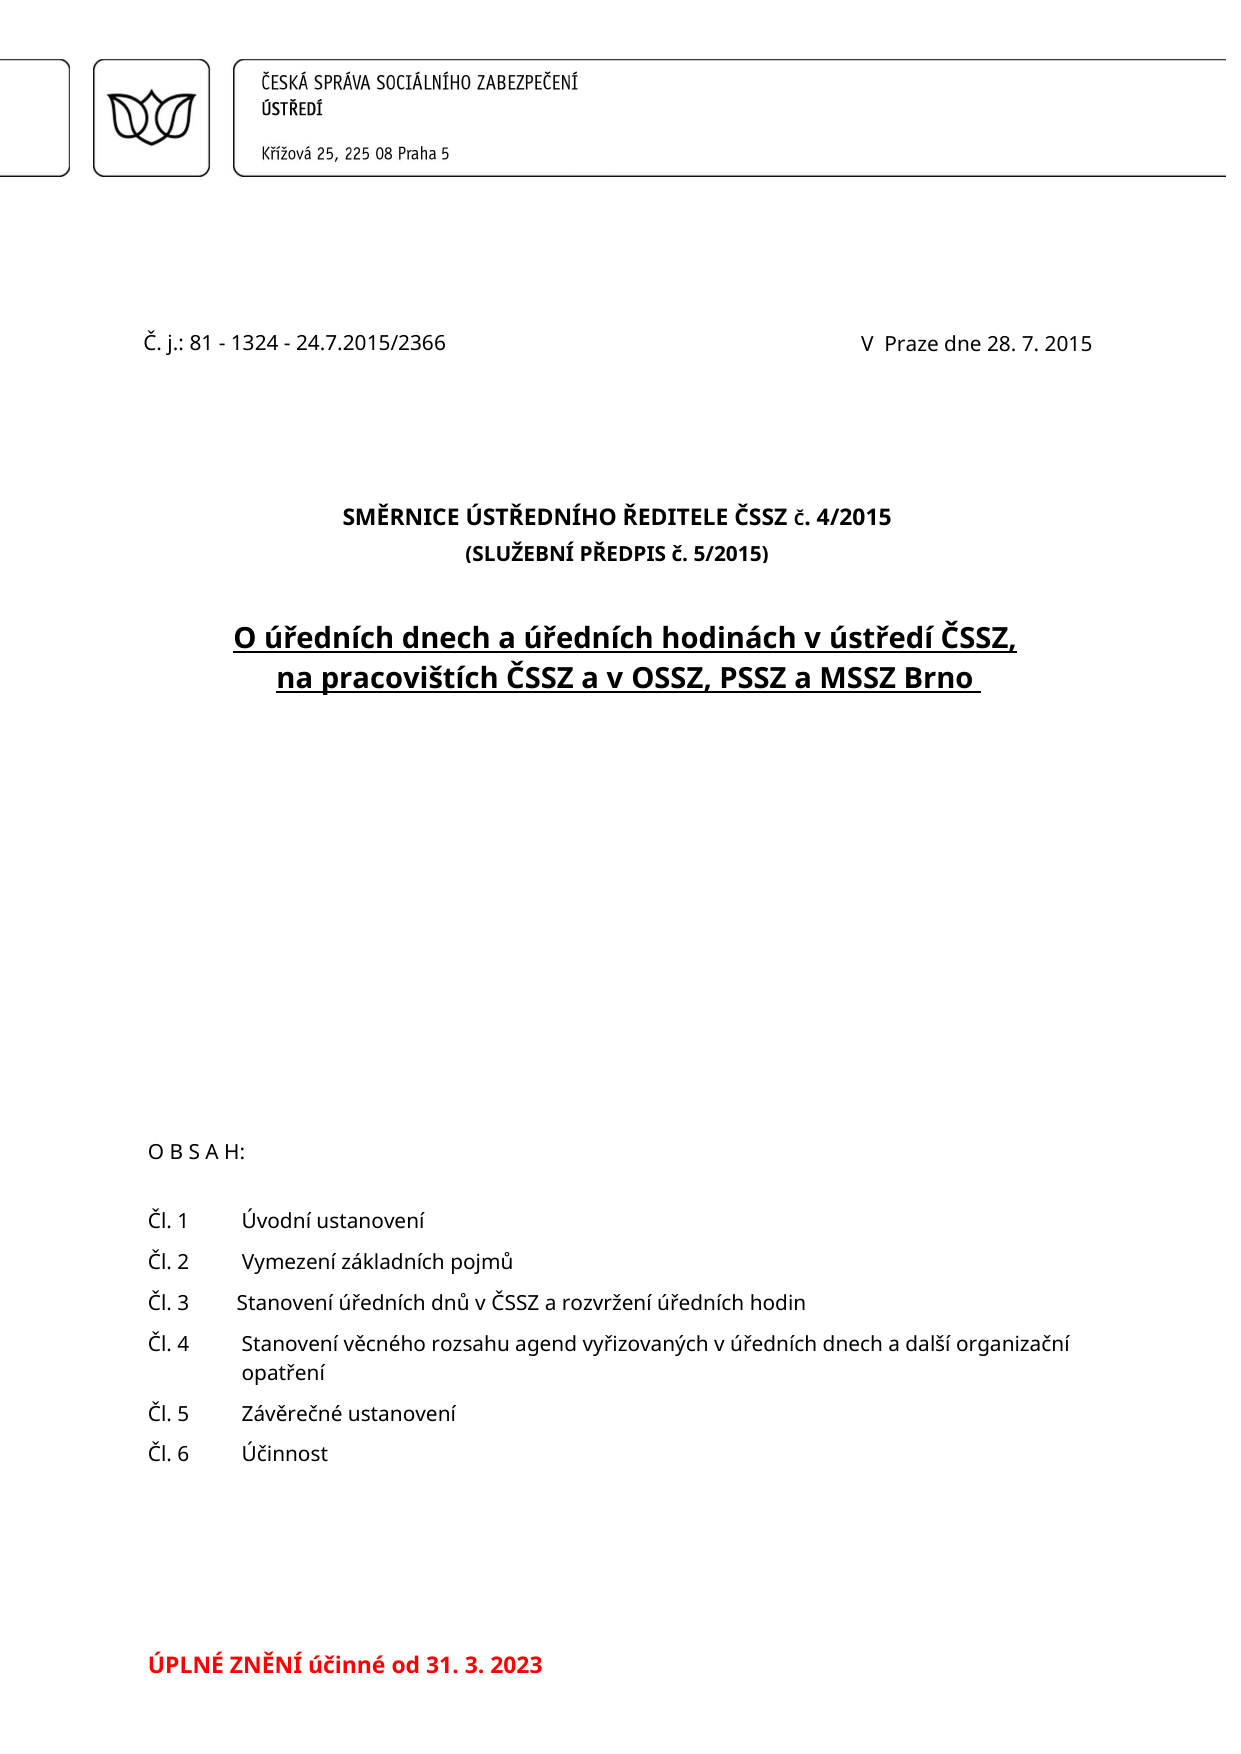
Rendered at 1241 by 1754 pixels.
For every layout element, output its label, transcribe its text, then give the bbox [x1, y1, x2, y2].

text Čl. 5 Závěrečné ustanovení [148, 1399, 1092, 1427]
picture [0, 59, 1226, 177]
text Čl. 3 Stanovení úředních dnů v ČSSZ a rozvržení úředních hodin [148, 1288, 1092, 1317]
text Čl. 2 Vymezení základních pojmů [148, 1247, 1092, 1276]
text Čl. 6 Účinnost [148, 1439, 1092, 1468]
text Čl. 4 Stanovení věcného rozsahu agend vyřizovaných v úředních dnech a další organizační opatření [148, 1329, 1092, 1386]
text O B S A H: [148, 1137, 1092, 1166]
text Čl. 1 Úvodní ustanovení [148, 1206, 1092, 1235]
